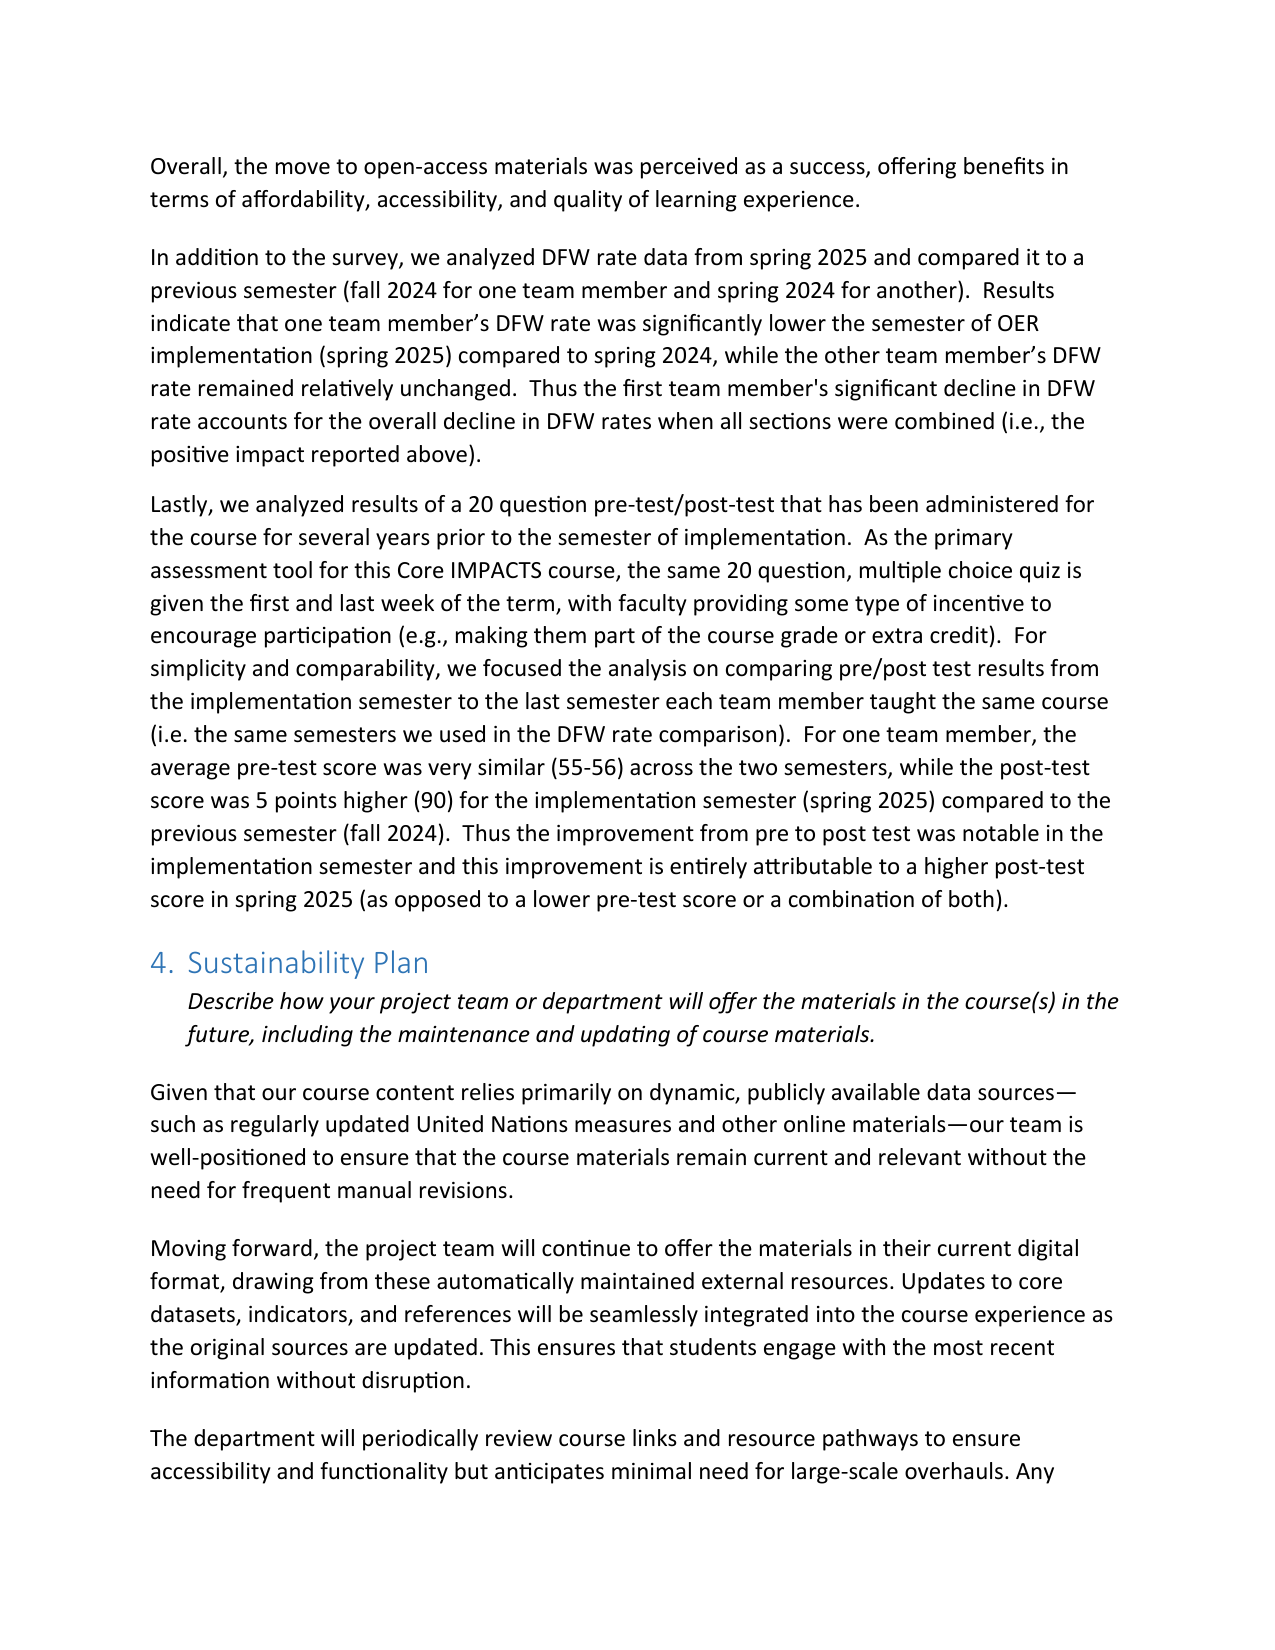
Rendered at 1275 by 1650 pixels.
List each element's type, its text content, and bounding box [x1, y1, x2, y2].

text Lastly, we analyzed results of a 20 question pre-test/post-test that has been administered for the course for several years prior to the semester of implementation. As the primary assessment tool for this Core IMPACTS course, the same 20 question, multiple choice quiz is given the first and last week of the term, with faculty providing some type of incentive to encourage participation (e.g., making them part of the course grade or extra credit). For simplicity and comparability, we focused the analysis on comparing pre/post test results from the implementation semester to the last semester each team member taught the same course (i.e. the same semesters we used in the DFW rate comparison). For one team member, the average pre-test score was very similar (55-56) across the two semesters, while the post-test score was 5 points higher (90) for the implementation semester (spring 2025) compared to the previous semester (fall 2024). Thus the improvement from pre to post test was notable in the implementation semester and this improvement is entirely attributable to a higher post-test score in spring 2025 (as opposed to a lower pre-test score or a combination of both). [150, 488, 1125, 913]
text Overall, the move to open-access materials was perceived as a success, offering benefits in terms of affordability, accessibility, and quality of learning experience. [150, 150, 1125, 213]
text Describe how your project team or department will offer the materials in the course(s) in the future, including the maintenance and updating of course materials. [187, 985, 1125, 1048]
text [150, 1422, 1125, 1485]
text In addition to the survey, we analyzed DFW rate data from spring 2025 and compared it to a previous semester (fall 2024 for one team member and spring 2024 for another). Results indicate that one team member’s DFW rate was significantly lower the semester of OER implementation (spring 2025) compared to spring 2024, while the other team member’s DFW rate remained relatively unchanged. Thus the first team member's significant decline in DFW rate accounts for the overall decline in DFW rates when all sections were combined (i.e., the positive impact reported above). [150, 241, 1125, 469]
text Given that our course content relies primarily on dynamic, publicly available data sources—such as regularly updated United Nations measures and other online materials—our team is well-positioned to ensure that the course materials remain current and relevant without the need for frequent manual revisions. [150, 1076, 1125, 1205]
subtitle Sustainability Plan [150, 941, 1125, 982]
text Moving forward, the project team will continue to offer the materials in their current digital format, drawing from these automatically maintained external resources. Updates to core datasets, indicators, and references will be seamlessly integrated into the course experience as the original sources are updated. This ensures that students engage with the most recent information without disruption. [150, 1232, 1125, 1394]
